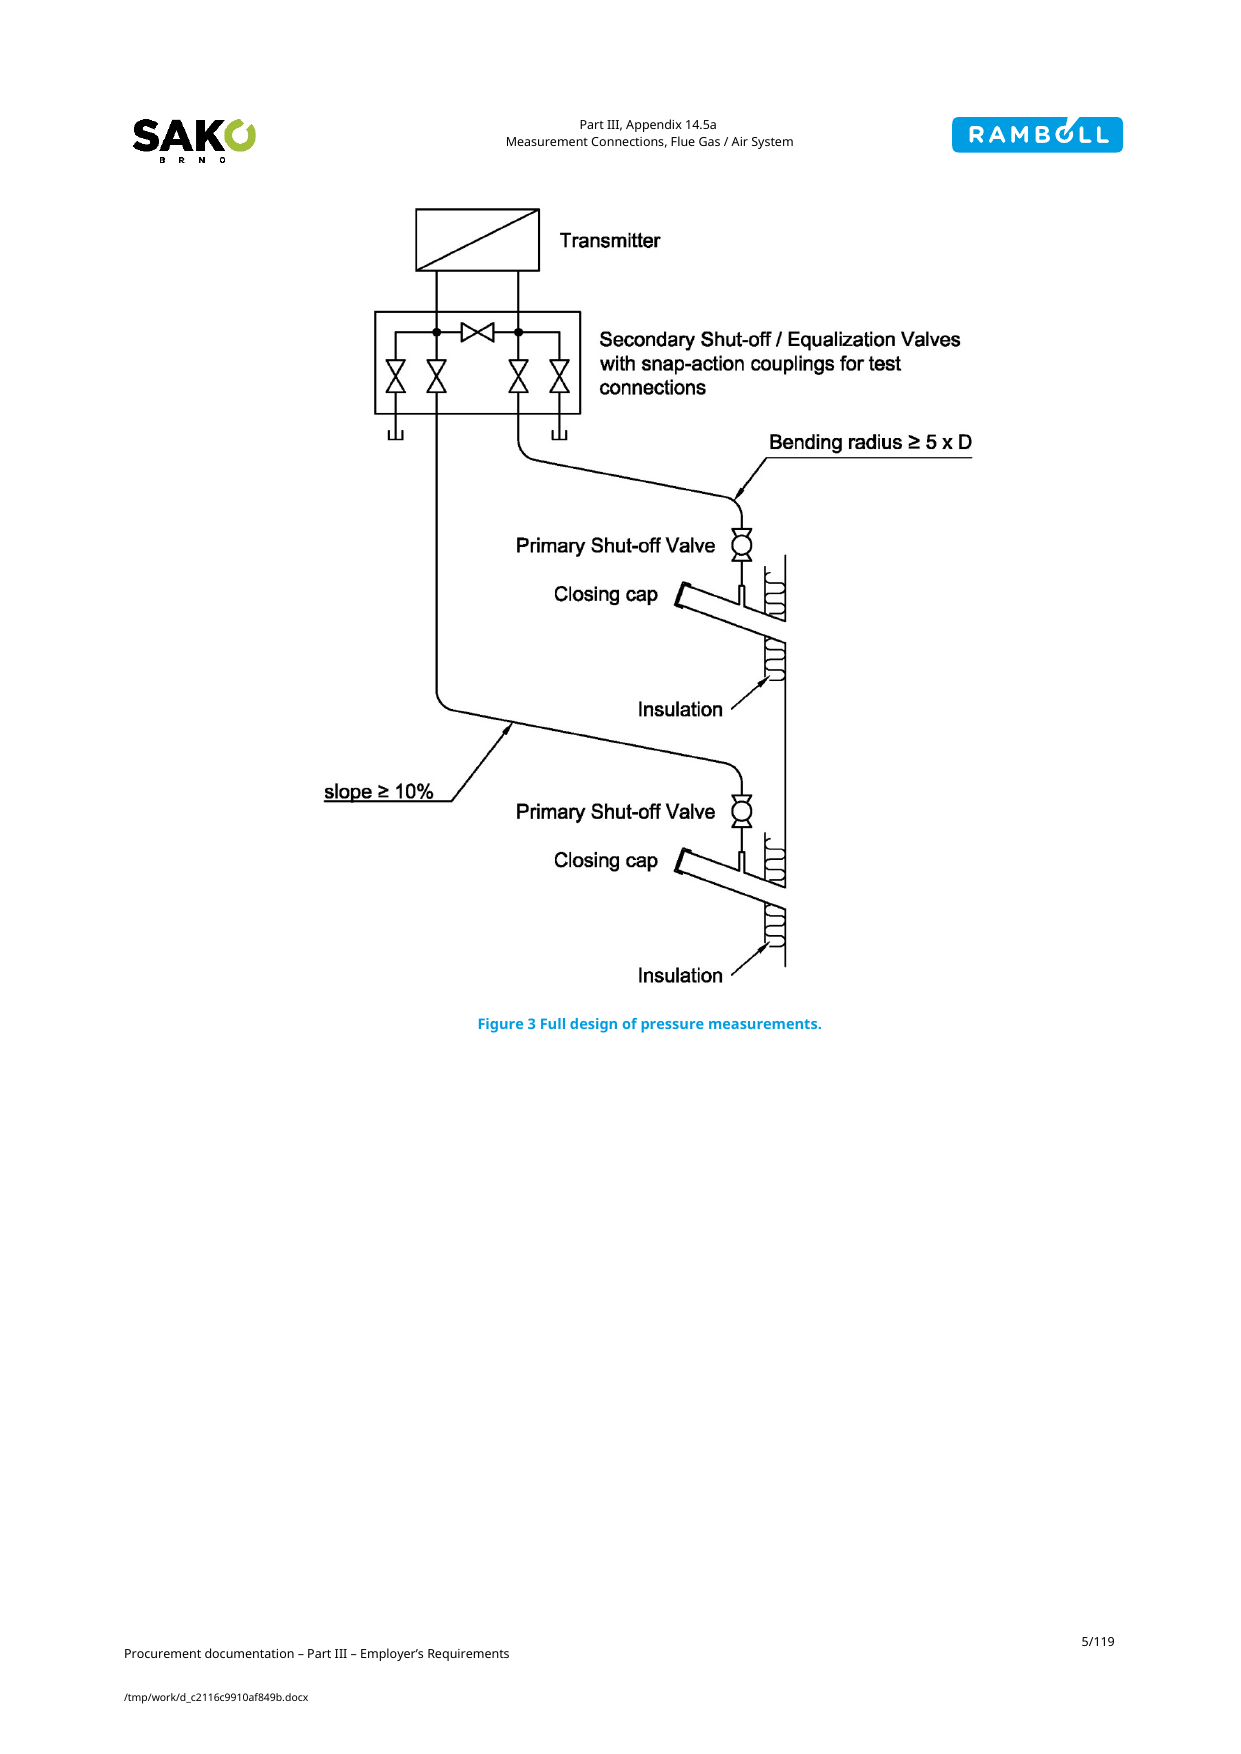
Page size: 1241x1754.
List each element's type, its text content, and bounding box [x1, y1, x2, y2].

picture [322, 206, 977, 988]
text Figure 3 Full design of pressure measurements. [183, 1013, 1116, 1034]
picture [132, 119, 256, 163]
